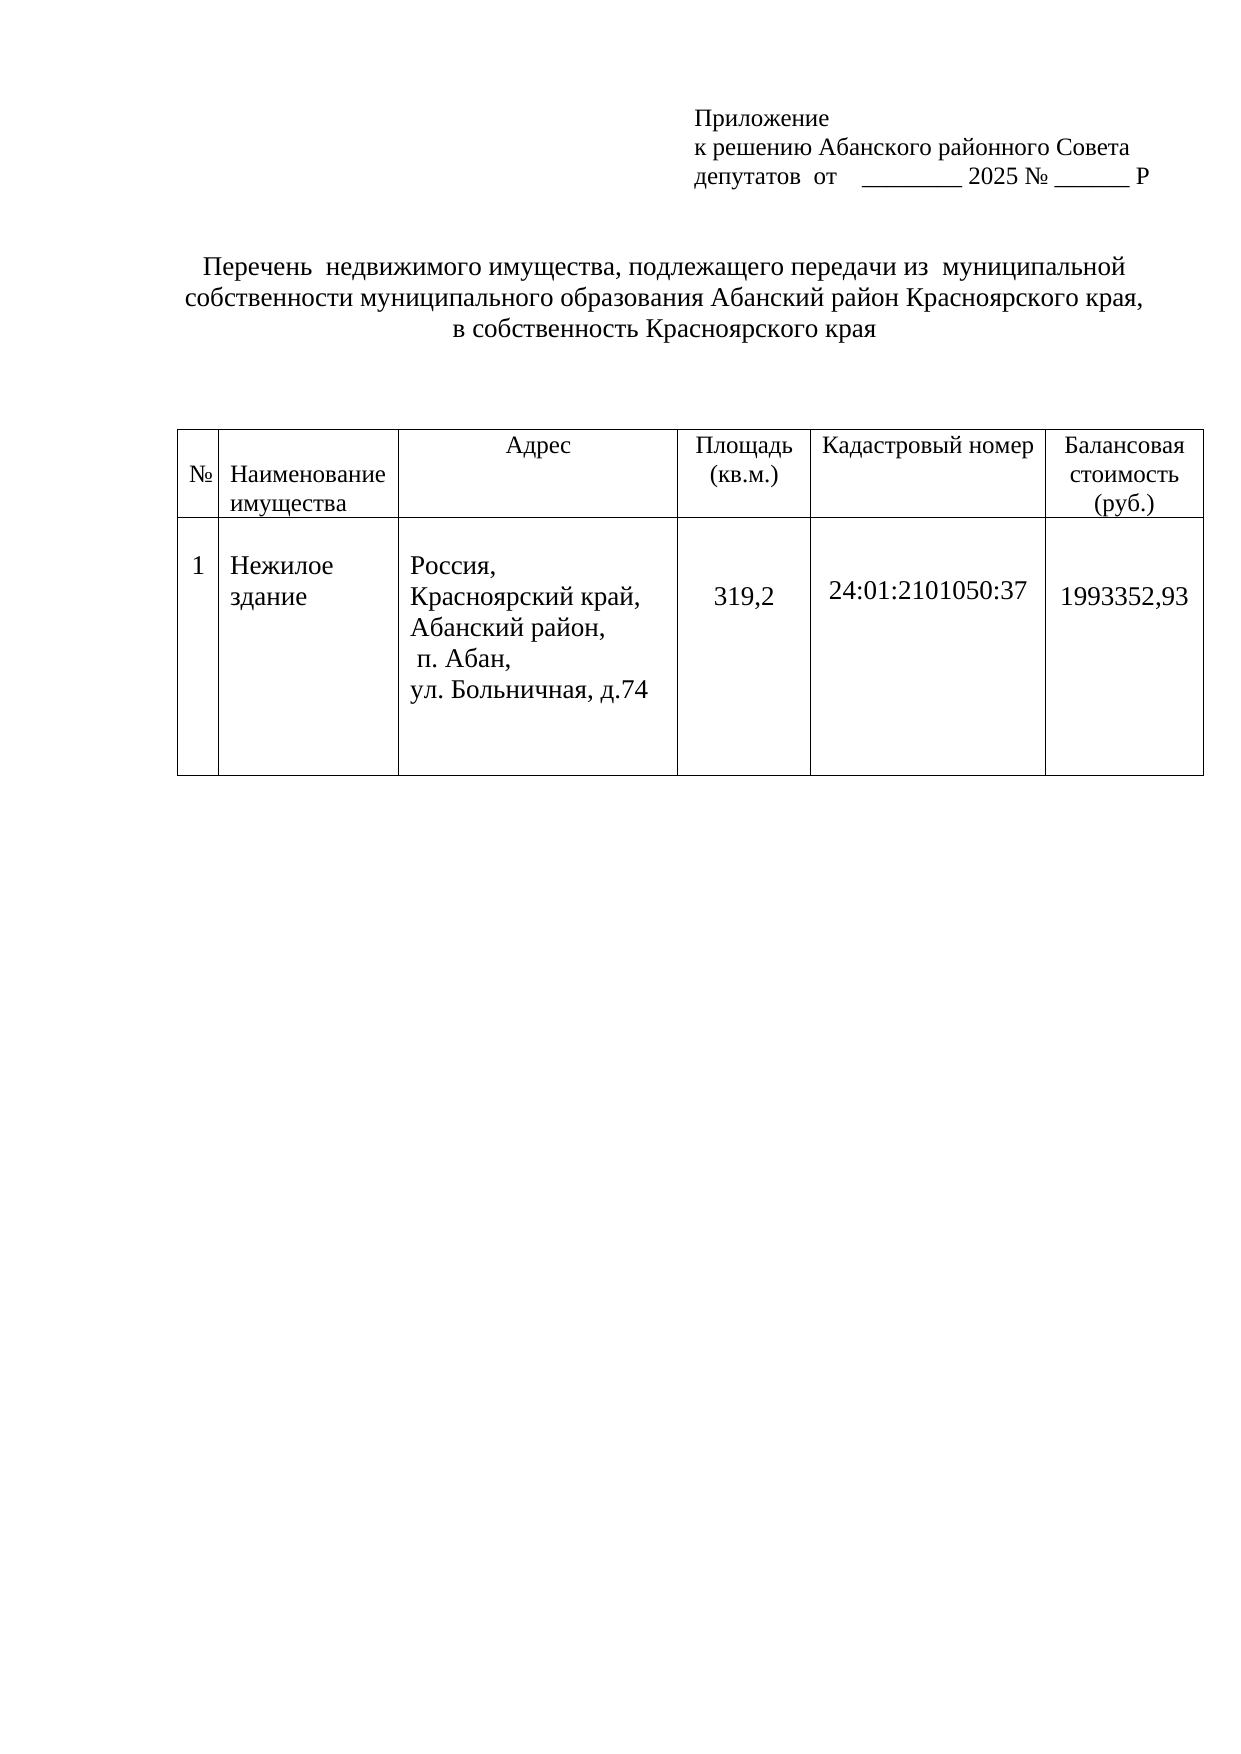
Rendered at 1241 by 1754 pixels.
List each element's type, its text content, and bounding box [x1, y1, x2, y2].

table_header Наименование имущества [219, 430, 398, 517]
table_header № [178, 430, 218, 517]
table_cell 319,2 [678, 518, 810, 775]
table_cell Нежилое здание [219, 518, 398, 775]
table_cell 1993352,93 [1046, 518, 1203, 775]
table_cell Россия, Красноярский край, Абанский район, п. Абан, ул. Больничная, д.74 [399, 518, 677, 775]
table_header Площадь (кв.м.) [678, 430, 810, 517]
text Приложение к решению Абанского районного Совета депутатов от ________ 2025 № ______ Р [694, 103, 1152, 190]
table_header Кадастровый номер [811, 430, 1045, 517]
table_header Балансовая стоимость (руб.) [1046, 430, 1203, 517]
text Перечень недвижимого имущества, подлежащего передачи из муниципальной собственности муниципального образования Абанский район Красноярского края, в собственность Красноярского края [177, 249, 1152, 343]
table_header Адрес [399, 430, 677, 517]
table_cell 24:01:2101050:37 [811, 518, 1045, 775]
table_cell 1 [178, 518, 218, 775]
